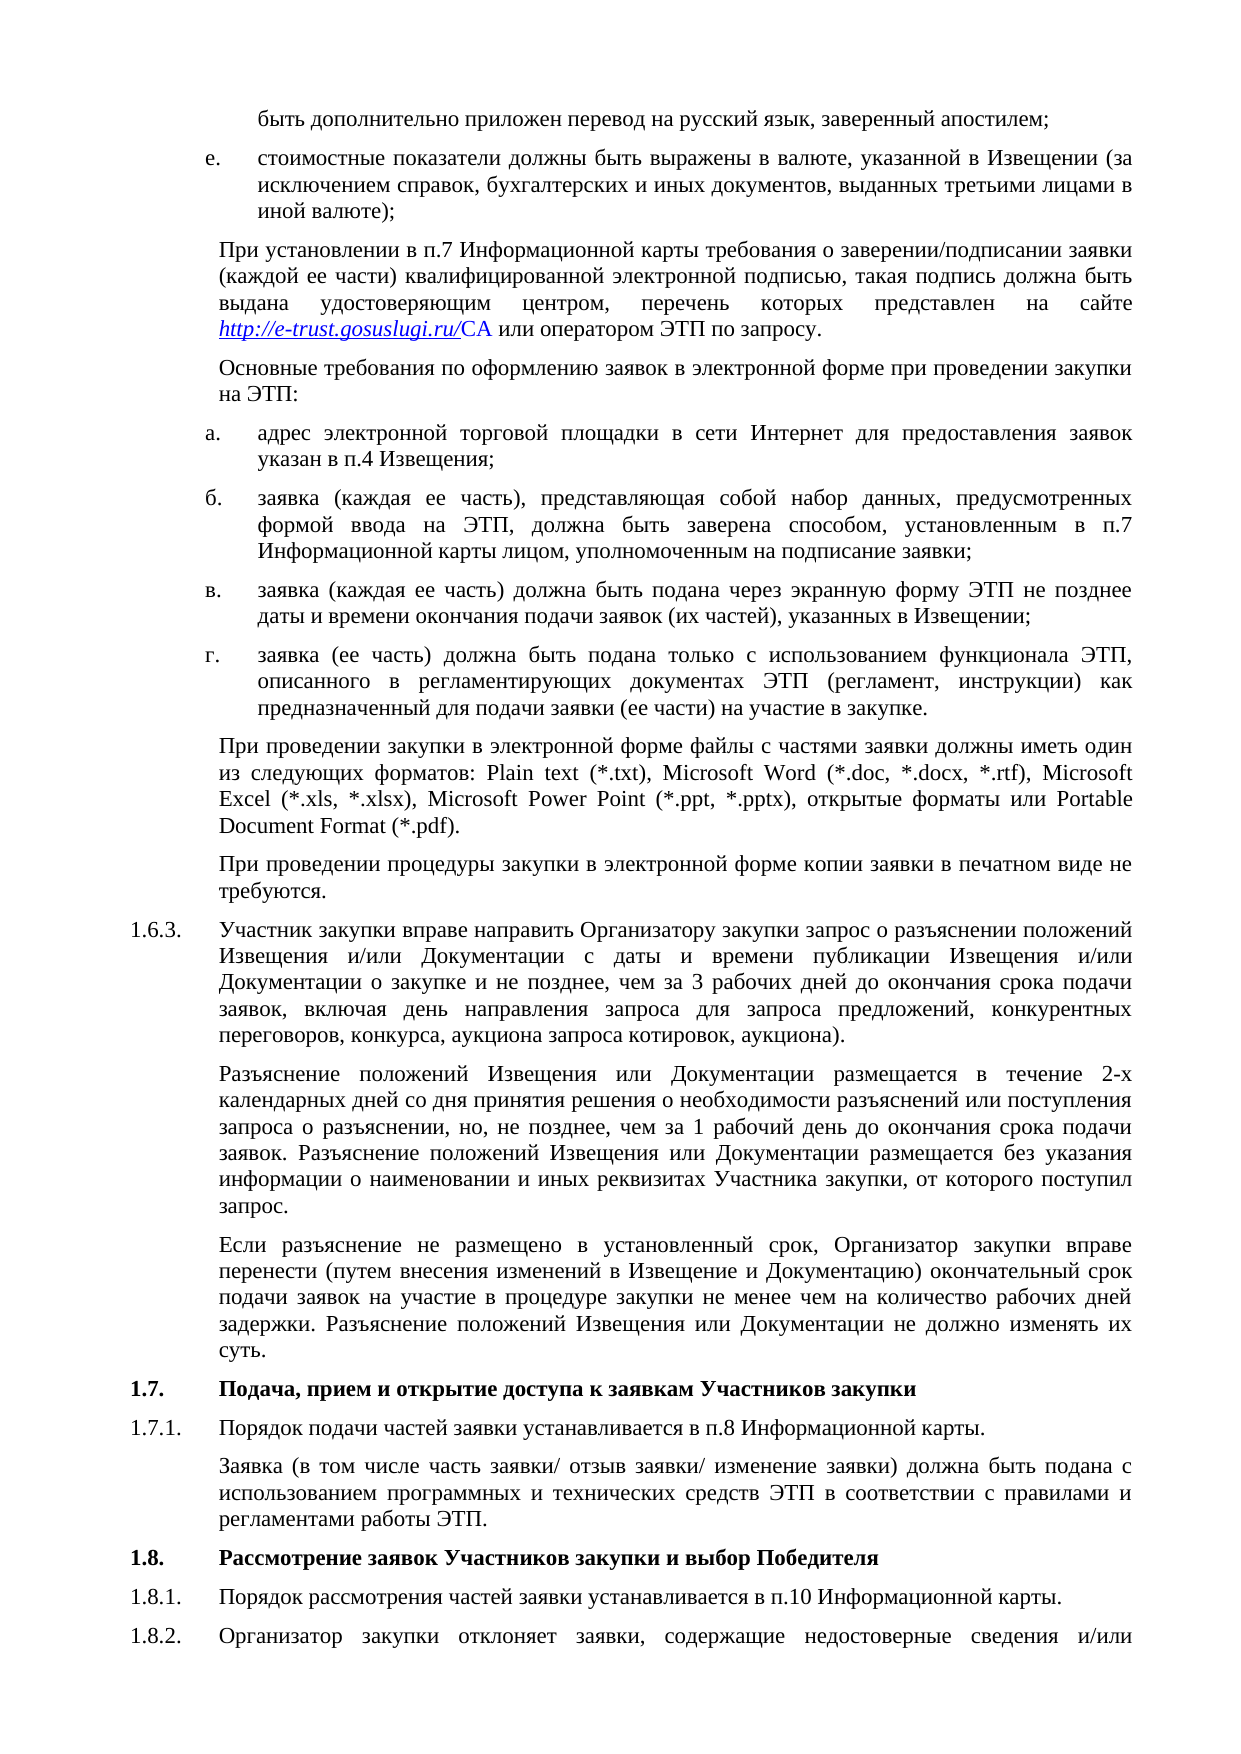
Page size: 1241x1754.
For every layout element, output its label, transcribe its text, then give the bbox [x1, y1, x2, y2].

text Порядок рассмотрения частей заявки устанавливается в п.10 Информационной карты. [130, 1583, 1134, 1609]
text Рассмотрение заявок Участников закупки и выбор Победителя [130, 1544, 1134, 1571]
text При установлении в п.7 Информационной карты требования о заверении/подписании заявки (каждой ее части) квалифицированной электронной подписью, такая подпись должна быть выдана удостоверяющим центром, перечень которых представлен на сайте http://e-trust.gosuslugi.ru/CA или оператором ЭТП по запросу. [218, 236, 1134, 341]
text Подача, прием и открытие доступа к заявкам Участников закупки [130, 1375, 1134, 1401]
text Порядок подачи частей заявки устанавливается в п.8 Информационной карты. [130, 1414, 1134, 1440]
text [130, 1622, 1134, 1648]
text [205, 106, 1134, 132]
text При проведении закупки в электронной форме файлы с частями заявки должны иметь один из следующих форматов: Plain text (*.txt), Microsoft Word (*.doc, *.docx, *.rtf), Microsoft Excel (*.xls, *.xlsx), Microsoft Power Point (*.ppt, *.pptx), открытые форматы или Portable Document Format (*.pdf). [218, 733, 1134, 838]
text Участник закупки вправе направить Организатору закупки запрос о разъяснении положений Извещения и/или Документации с даты и времени публикации Извещения и/или Документации о закупке и не позднее, чем за 3 рабочих дней до окончания срока подачи заявок, включая день направления запроса для запроса предложений, конкурентных переговоров, конкурса, аукциона запроса котировок, аукциона). [130, 916, 1134, 1047]
text Основные требования по оформлению заявок в электронной форме при проведении закупки на ЭТП: [218, 354, 1134, 407]
text Заявка (в том числе часть заявки/ отзыв заявки/ изменение заявки) должна быть подана с использованием программных и технических средств ЭТП в соответствии с правилами и регламентами работы ЭТП. [218, 1453, 1134, 1532]
list заявка (каждая ее часть), представляющая собой набор данных, предусмотренных формой ввода на ЭТП, должна быть заверена способом, установленным в п.7 Информационной карты лицом, уполномоченным на подписание заявки; [205, 484, 1134, 563]
text Если разъяснение не размещено в установленный срок, Организатор закупки вправе перенести (путем внесения изменений в Извещение и Документацию) окончательный срок подачи заявок на участие в процедуре закупки не менее чем на количество рабочих дней задержки. Разъяснение положений Извещения или Документации не должно изменять их суть. [218, 1231, 1134, 1362]
text При проведении процедуры закупки в электронной форме копии заявки в печатном виде не требуются. [218, 851, 1134, 903]
list заявка (ее часть) должна быть подана только с использованием функционала ЭТП, описанного в регламентирующих документах ЭТП (регламент, инструкции) как предназначенный для подачи заявки (ее части) на участие в закупке. [205, 641, 1134, 720]
list заявка (каждая ее часть) должна быть подана через экранную форму ЭТП не позднее даты и времени окончания подачи заявок (их частей), указанных в Извещении; [205, 576, 1134, 628]
text стоимостные показатели должны быть выражены в валюте, указанной в Извещении (за исключением справок, бухгалтерских и иных документов, выданных третьими лицами в иной валюте); [205, 144, 1134, 223]
list адрес электронной торговой площадки в сети Интернет для предоставления заявок указан в п.4 Извещения; [205, 419, 1134, 472]
list Разъяснение положений Извещения или Документации размещается в течение 2-х календарных дней со дня принятия решения о необходимости разъяснений или поступления запроса о разъяснении, но, не позднее, чем за 1 рабочий день до окончания срока подачи заявок. Разъяснение положений Извещения или Документации размещается без указания информации о наименовании и иных реквизитах Участника закупки, от которого поступил запрос. [218, 1060, 1134, 1218]
